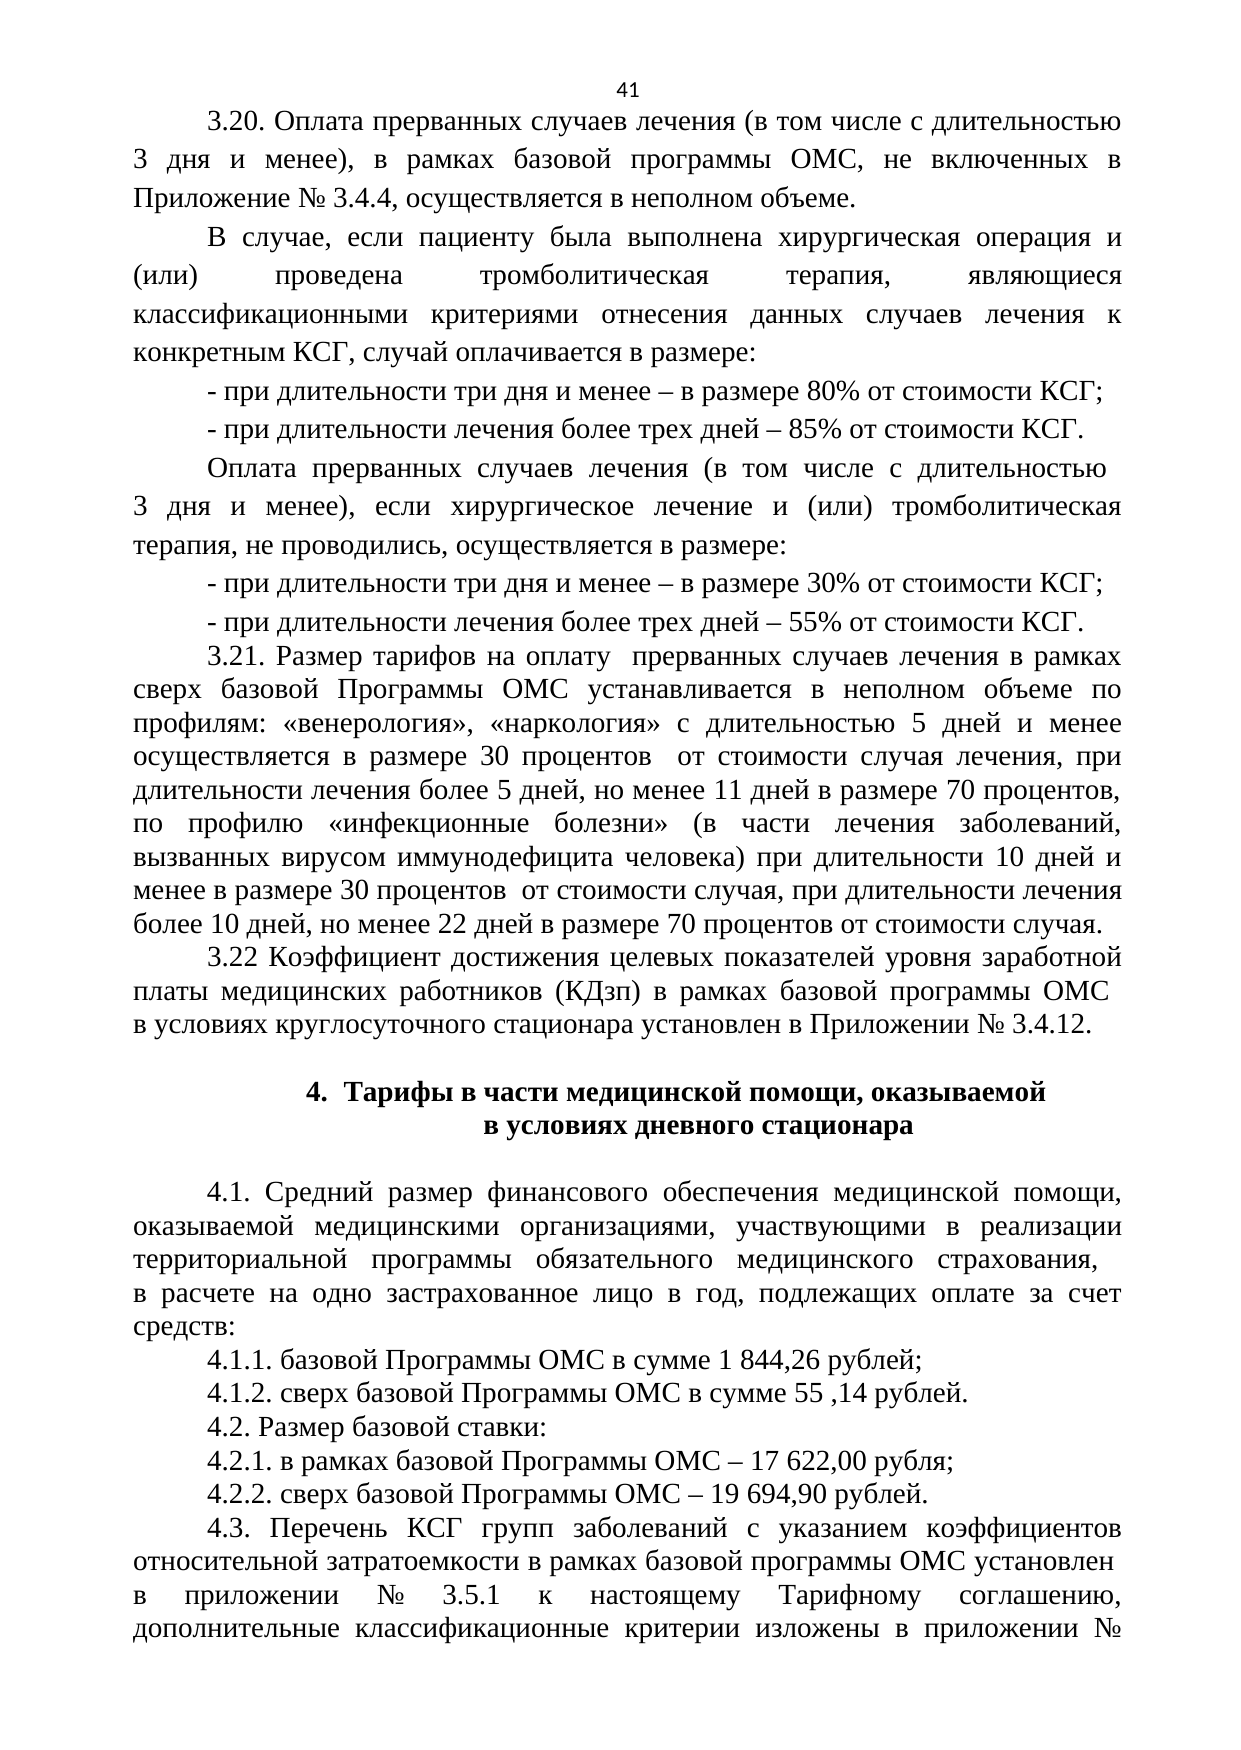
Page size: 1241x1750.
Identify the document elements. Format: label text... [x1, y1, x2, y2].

text 4.2.1. в рамках базовой Программы ОМС – 17 622,00 рубля; [133, 1443, 1123, 1476]
text 4.1.1. базовой Программы ОМС в сумме 1 844,26 рублей; [820, 1342, 1123, 1376]
list - при длительности лечения более трех дней – 55% от стоимости КСГ. [133, 604, 1123, 638]
text - при длительности три дня и менее – в размере 80% от стоимости КСГ; [133, 373, 1123, 406]
text 4.1.2. сверх базовой Программы ОМС в сумме 55 ,14 рублей. [867, 1376, 1123, 1409]
text 4.2. Размер базовой ставки: [133, 1409, 1123, 1443]
text 4.1.1. базовой Программы ОМС в сумме 1 844,26 рублей; [133, 1342, 718, 1376]
text - при длительности лечения более трех дней – 85% от стоимости КСГ. [133, 411, 1123, 445]
text - при длительности три дня и менее – в размере 30% от стоимости КСГ; [133, 566, 1123, 599]
text 4.1. Средний размер финансового обеспечения медицинской помощи, оказываемой медицинскими организациями, участвующими в реализации территориальной программы обязательного медицинского страхования, в расчете на одно застрахованное лицо в год, подлежащих оплате за счет средств: [133, 1174, 1123, 1342]
text Оплата прерванных случаев лечения (в том числе с длительностью 3 дня и менее), если хирургическое лечение и (или) тромболитическая терапия, не проводились, осуществляется в размере: [133, 450, 1123, 561]
list Тарифы в части медицинской помощи, оказываемой в условиях дневного стационара [236, 1074, 1123, 1141]
text В случае, если пациенту была выполнена хирургическая операция и (или) проведена тромболитическая терапия, являющиеся классификационными критериями отнесения данных случаев лечения к конкретным КСГ, случай оплачивается в размере: [133, 219, 1123, 368]
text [133, 1510, 1123, 1644]
text 3.22 Коэффициент достижения целевых показателей уровня заработной платы медицинских работников (КДзп) в рамках базовой программы ОМС в условиях круглосуточного стационара установлен в Приложении № 3.4.12. [133, 939, 1123, 1040]
text 3.21. Размер тарифов на оплату прерванных случаев лечения в рамках сверх базовой Программы ОМС устанавливается в неполном объеме по профилям: «венерология», «наркология» с длительностью 5 дней и менее осуществляется в размере 30 процентов от стоимости случая лечения, при длительности лечения более 5 дней, но менее 11 дней в размере 70 процентов, по профилю «инфекционные болезни» (в части лечения заболеваний, вызванных вирусом иммунодефицита человека) при длительности 10 дней и менее в размере 30 процентов от стоимости случая, при длительности лечения более 10 дней, но менее 22 дней в размере 70 процентов от стоимости случая. [133, 638, 1123, 939]
text 3.20. Оплата прерванных случаев лечения (в том числе с длительностью 3 дня и менее), в рамках базовой программы ОМС, не включенных в Приложение № 3.4.4, осуществляется в неполном объеме. [133, 103, 1123, 214]
text 4.1.2. сверх базовой Программы ОМС в сумме 55 ,14 рублей. [133, 1376, 794, 1409]
text 4.2.2. сверх базовой Программы ОМС – 19 694,90 рублей. [133, 1476, 1123, 1510]
